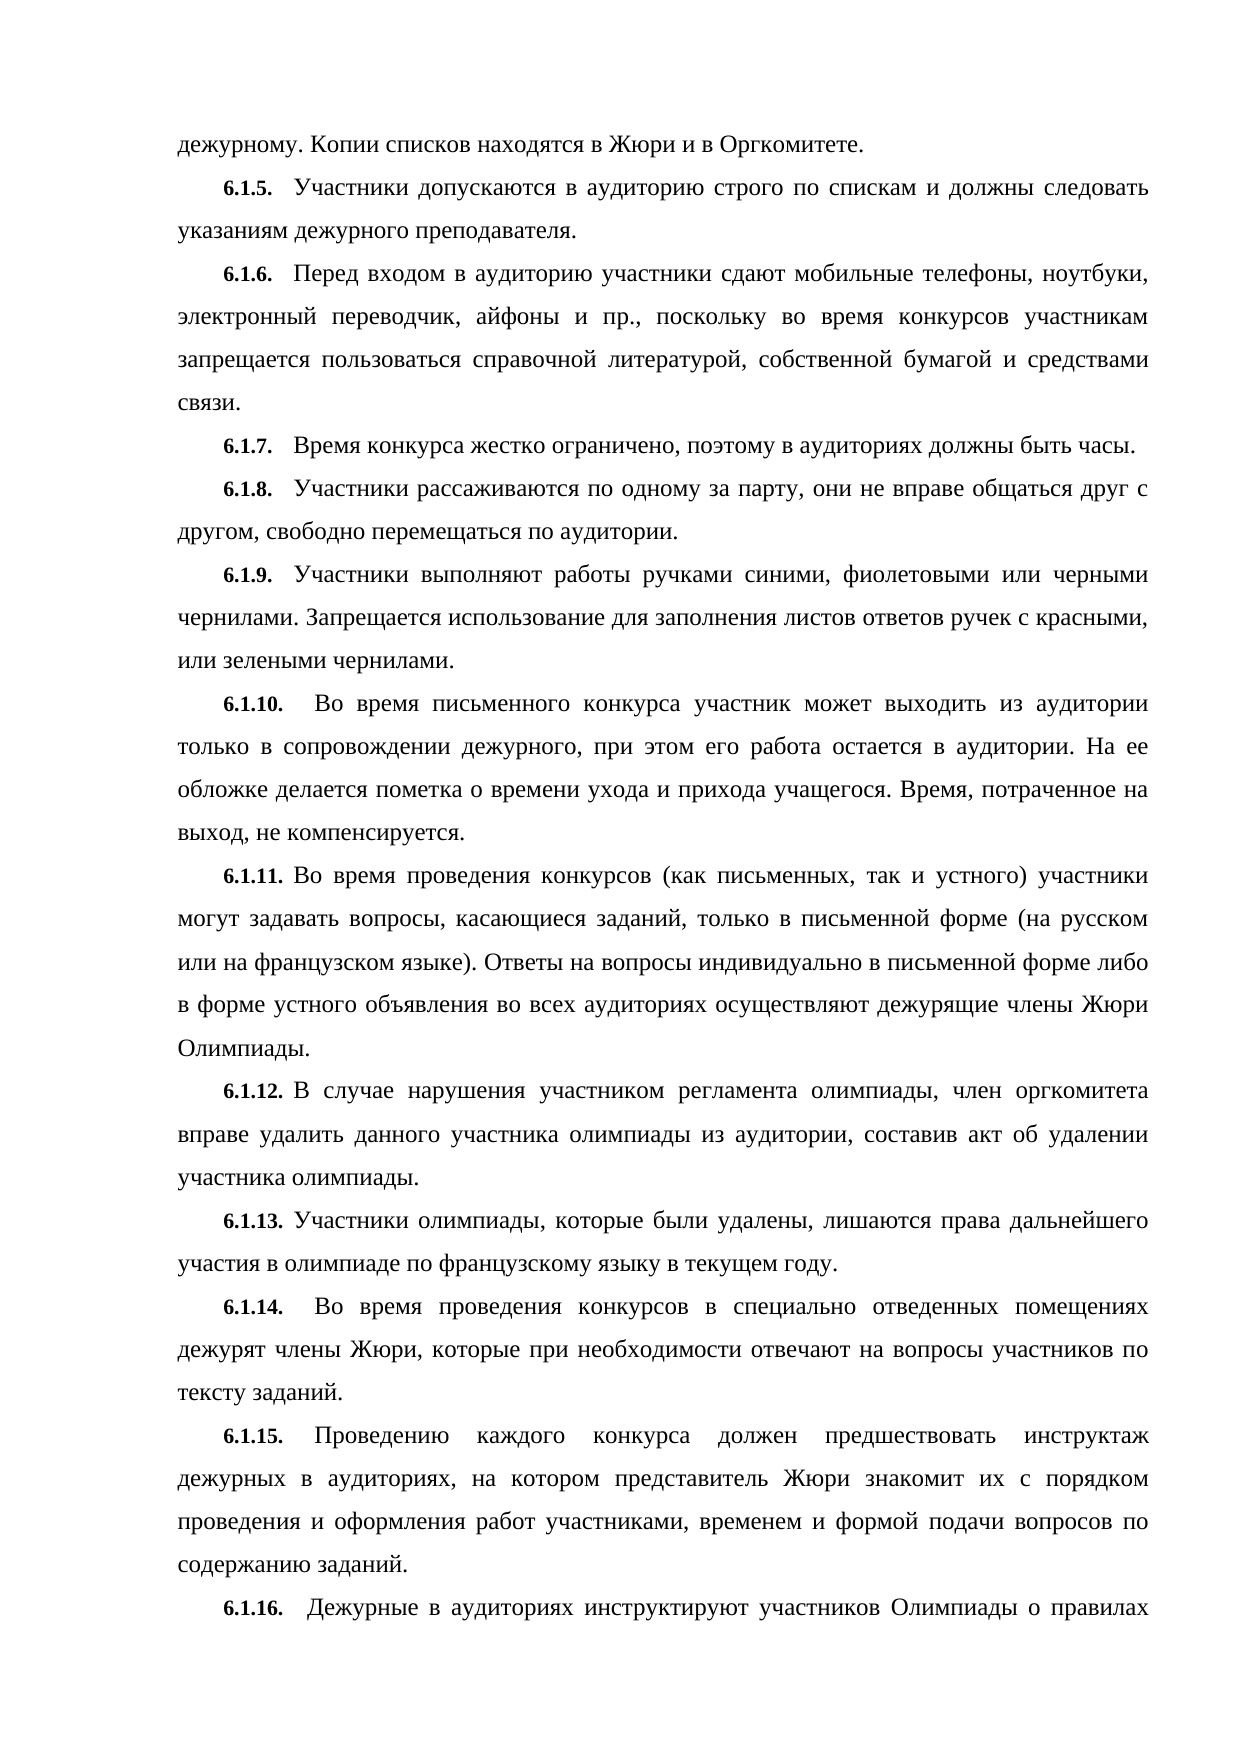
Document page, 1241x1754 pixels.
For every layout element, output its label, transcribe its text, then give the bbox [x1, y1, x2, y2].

list В случае нарушения участником регламента олимпиады, член оргкомитета вправе удалить данного участника олимпиады из аудитории, составив акт об удалении участника олимпиады. [177, 1064, 1149, 1194]
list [179, 1581, 1149, 1624]
list Перед входом в аудиторию участники сдают мобильные телефоны, ноутбуки, электронный переводчик, айфоны и пр., поскольку во время конкурсов участникам запрещается пользоваться справочной литературой, собственной бумагой и средствами связи. [177, 247, 1149, 419]
list Время конкурса жестко ограничено, поэтому в аудиториях должны быть часы. [177, 419, 1152, 462]
list Участники допускаются в аудиторию строго по спискам и должны следовать указаниям дежурного преподавателя. [177, 161, 1149, 247]
list Во время проведения конкурсов в специально отведенных помещениях дежурят члены Жюри, которые при необходимости отвечают на вопросы участников по тексту заданий. [177, 1280, 1149, 1409]
list Участники рассаживаются по одному за парту, они не вправе общаться друг с другом, свободно перемещаться по аудитории. [177, 462, 1149, 548]
list Во время письменного конкурса участник может выходить из аудитории только в сопровождении дежурного, при этом его работа остается в аудитории. На ее обложке делается пометка о времени ухода и прихода учащегося. Время, потраченное на выход, не компенсируется. [177, 677, 1149, 849]
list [177, 118, 1149, 161]
list Участники олимпиады, которые были удалены, лишаются права дальнейшего участия в олимпиаде по французскому языку в текущем году. [177, 1194, 1149, 1280]
list Проведению каждого конкурса должен предшествовать инструктаж дежурных в аудиториях, на котором представитель Жюри знакомит их с порядком проведения и оформления работ участниками, временем и формой подачи вопросов по содержанию заданий. [177, 1409, 1149, 1581]
list Участники выполняют работы ручками синими, фиолетовыми или черными чернилами. Запрещается использование для заполнения листов ответов ручек с красными, или зелеными чернилами. [177, 548, 1149, 677]
list Во время проведения конкурсов (как письменных, так и устного) участники могут задавать вопросы, касающиеся заданий, только в письменной форме (на русском или на французском языке). Ответы на вопросы индивидуально в письменной форме либо в форме устного объявления во всех аудиториях осуществляют дежурящие члены Жюри Олимпиады. [177, 849, 1149, 1064]
